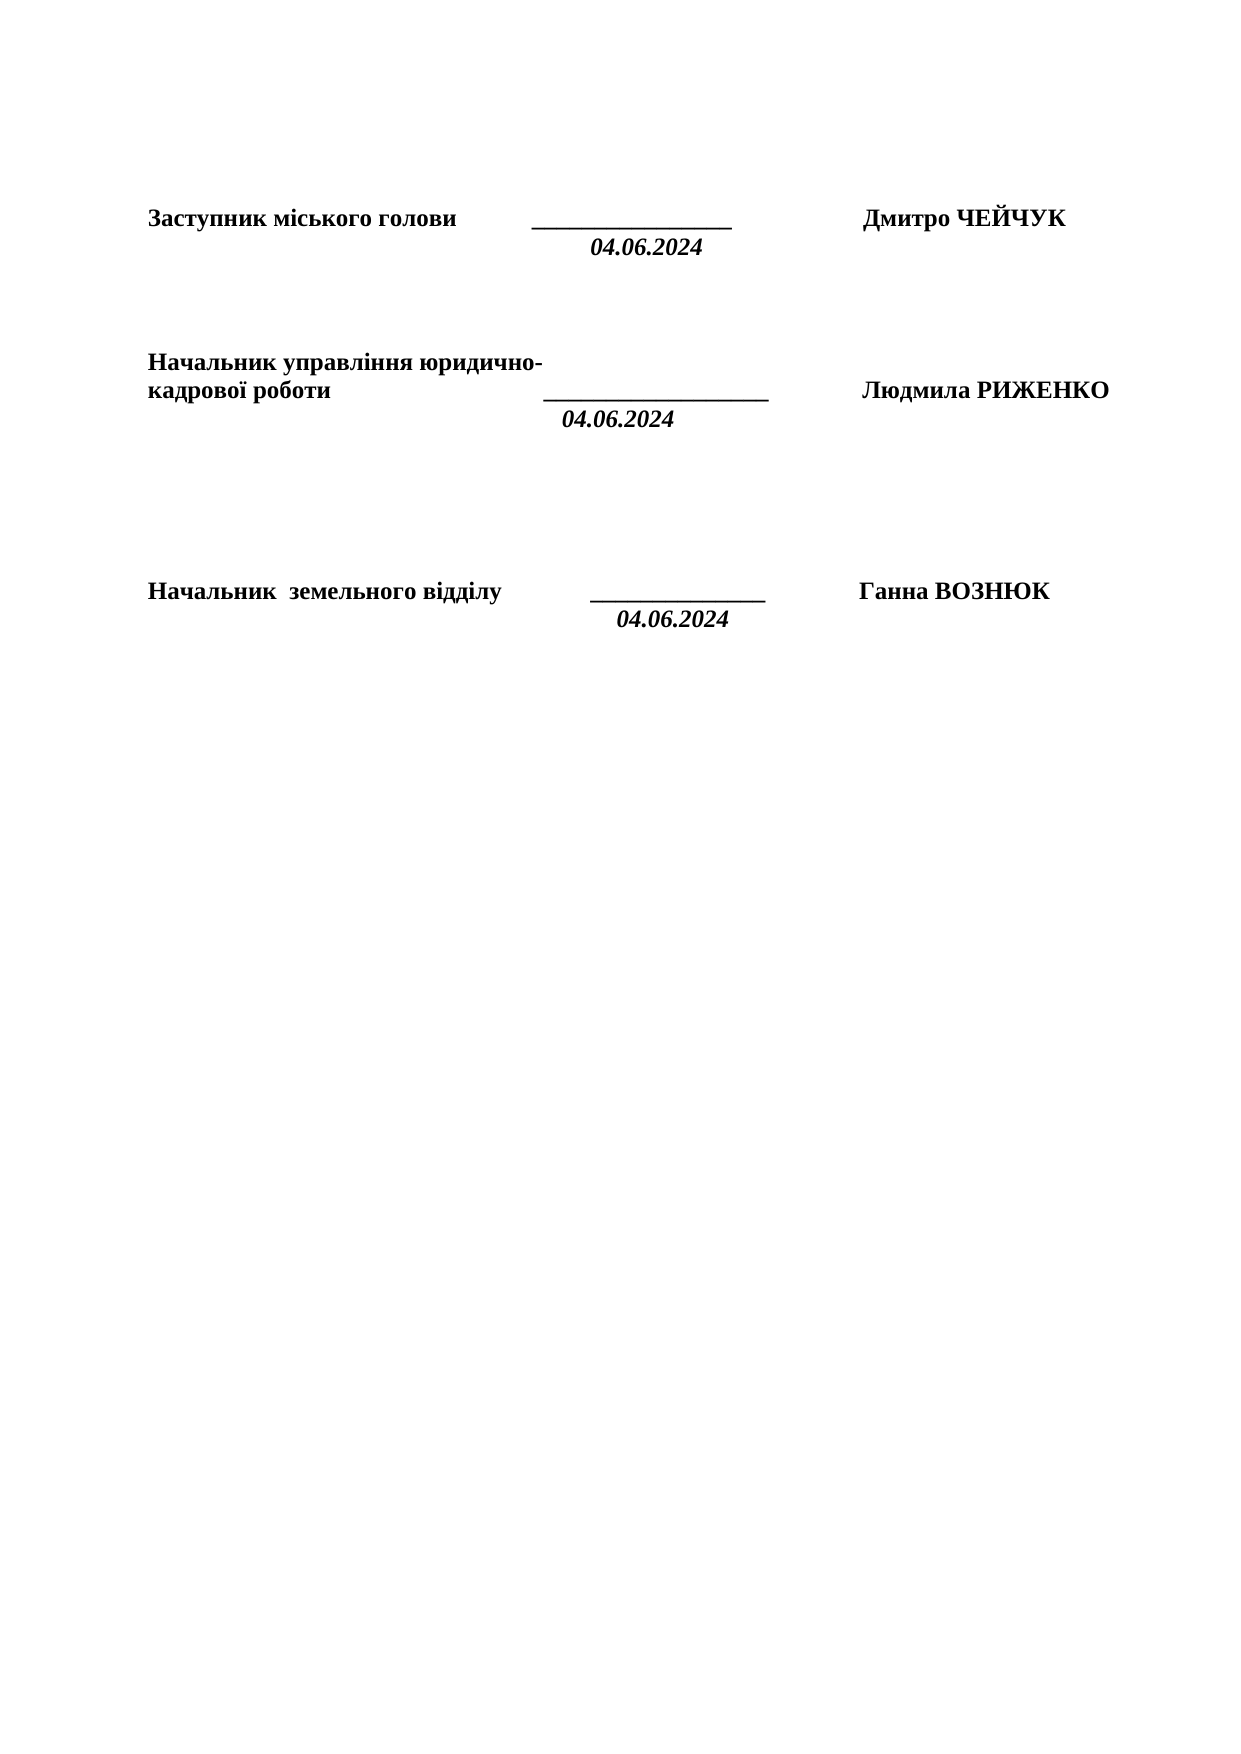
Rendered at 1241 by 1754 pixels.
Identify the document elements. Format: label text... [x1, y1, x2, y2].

text Начальник земельного відділу ______________ Ганна ВОЗНЮК [148, 576, 1152, 604]
text 04.06.2024 [148, 404, 1152, 433]
text 04.06.2024 [148, 604, 1152, 633]
text кадрової роботи __________________ Людмила РИЖЕНКО [148, 375, 1152, 404]
text Заступник міського голови ________________ Дмитро ЧЕЙЧУК [148, 174, 1152, 232]
text 04.06.2024 [590, 232, 1152, 289]
text Начальник управління юридично- [148, 318, 1152, 375]
